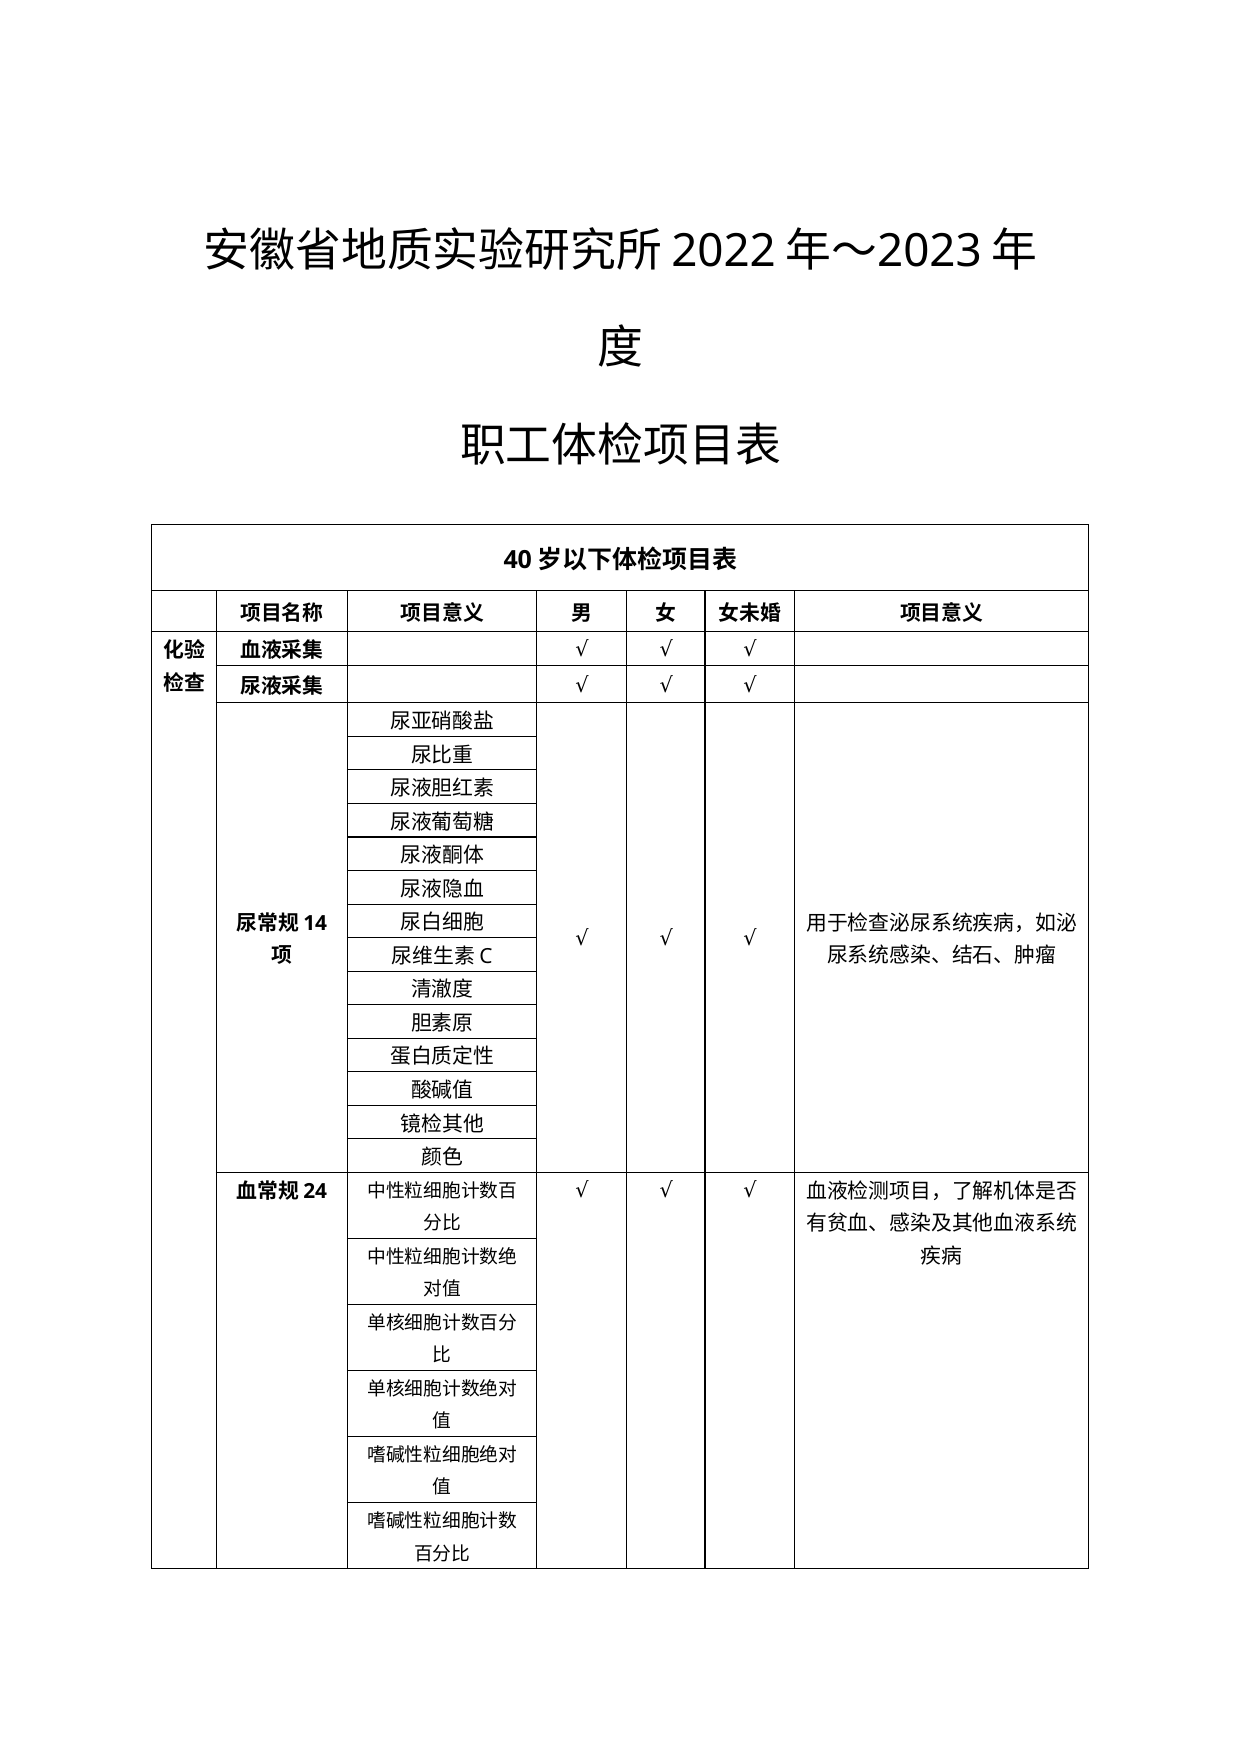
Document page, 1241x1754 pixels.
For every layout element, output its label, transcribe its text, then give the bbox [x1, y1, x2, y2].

table_cell 尿常规14项 [217, 703, 347, 1172]
table_cell √ [706, 703, 794, 1172]
table_cell 女 [627, 591, 704, 631]
table_cell √ [537, 632, 626, 665]
table_cell 尿亚硝酸盐 [348, 703, 536, 736]
subtitle 安徽省地质实验研究所2022年～2023年度 职工体检项目表 [187, 197, 1053, 490]
table_cell 尿维生素C [348, 938, 536, 971]
table_cell 男 [537, 591, 626, 631]
table_cell 血液检测项目，了解机体是否有贫血、感染及其他血液系统疾病 [795, 1173, 1088, 1568]
table_cell 血液采集 [217, 632, 347, 665]
table_cell √ [627, 632, 704, 665]
table_cell [348, 632, 536, 665]
table_cell 尿白细胞 [348, 905, 536, 937]
table_cell √ [537, 666, 626, 702]
table_cell 尿液隐血 [348, 871, 536, 903]
table_cell √ [537, 703, 626, 1172]
table_cell 胆素原 [348, 1005, 536, 1038]
table_cell 颜色 [348, 1139, 536, 1172]
table_cell 镜检其他 [348, 1106, 536, 1138]
table_cell √ [627, 1173, 704, 1568]
table_cell 中性粒细胞计数百分比 [348, 1173, 536, 1238]
table_cell 单核细胞计数百分比 [348, 1305, 536, 1370]
table_cell 尿液酮体 [348, 838, 536, 870]
table_cell 尿液采集 [217, 666, 347, 702]
table_cell 酸碱值 [348, 1072, 536, 1105]
table_cell 项目名称 [217, 591, 347, 631]
table_cell 项目意义 [348, 591, 536, 631]
table_cell √ [706, 1173, 794, 1568]
table_cell [795, 632, 1088, 665]
table_cell 尿液胆红素 [348, 770, 536, 803]
table_cell √ [627, 666, 704, 702]
table_cell 用于检查泌尿系统疾病，如泌尿系统感染、结石、肿瘤 [795, 703, 1088, 1172]
table_cell 嗜碱性粒细胞计数百分比 [348, 1503, 536, 1568]
table_header 40岁以下体检项目表 [152, 525, 1088, 590]
table_cell 清澈度 [348, 972, 536, 1004]
table_cell 嗜碱性粒细胞绝对值 [348, 1437, 536, 1502]
table_cell [795, 666, 1088, 702]
table_cell [348, 666, 536, 702]
table_cell 中性粒细胞计数绝对值 [348, 1239, 536, 1304]
table_cell [152, 591, 216, 631]
table_cell 化验检查 [152, 632, 216, 1568]
table_cell 蛋白质定性 [348, 1039, 536, 1071]
table_cell √ [627, 703, 704, 1172]
table_cell 项目意义 [795, 591, 1088, 631]
table_cell 女未婚 [706, 591, 794, 631]
table_cell √ [537, 1173, 626, 1568]
table_cell 尿比重 [348, 737, 536, 769]
table_cell 尿液葡萄糖 [348, 804, 536, 836]
table_cell √ [706, 632, 794, 665]
table_cell √ [706, 666, 794, 702]
table_cell 血常规24 [217, 1173, 347, 1568]
table_cell 单核细胞计数绝对值 [348, 1371, 536, 1436]
